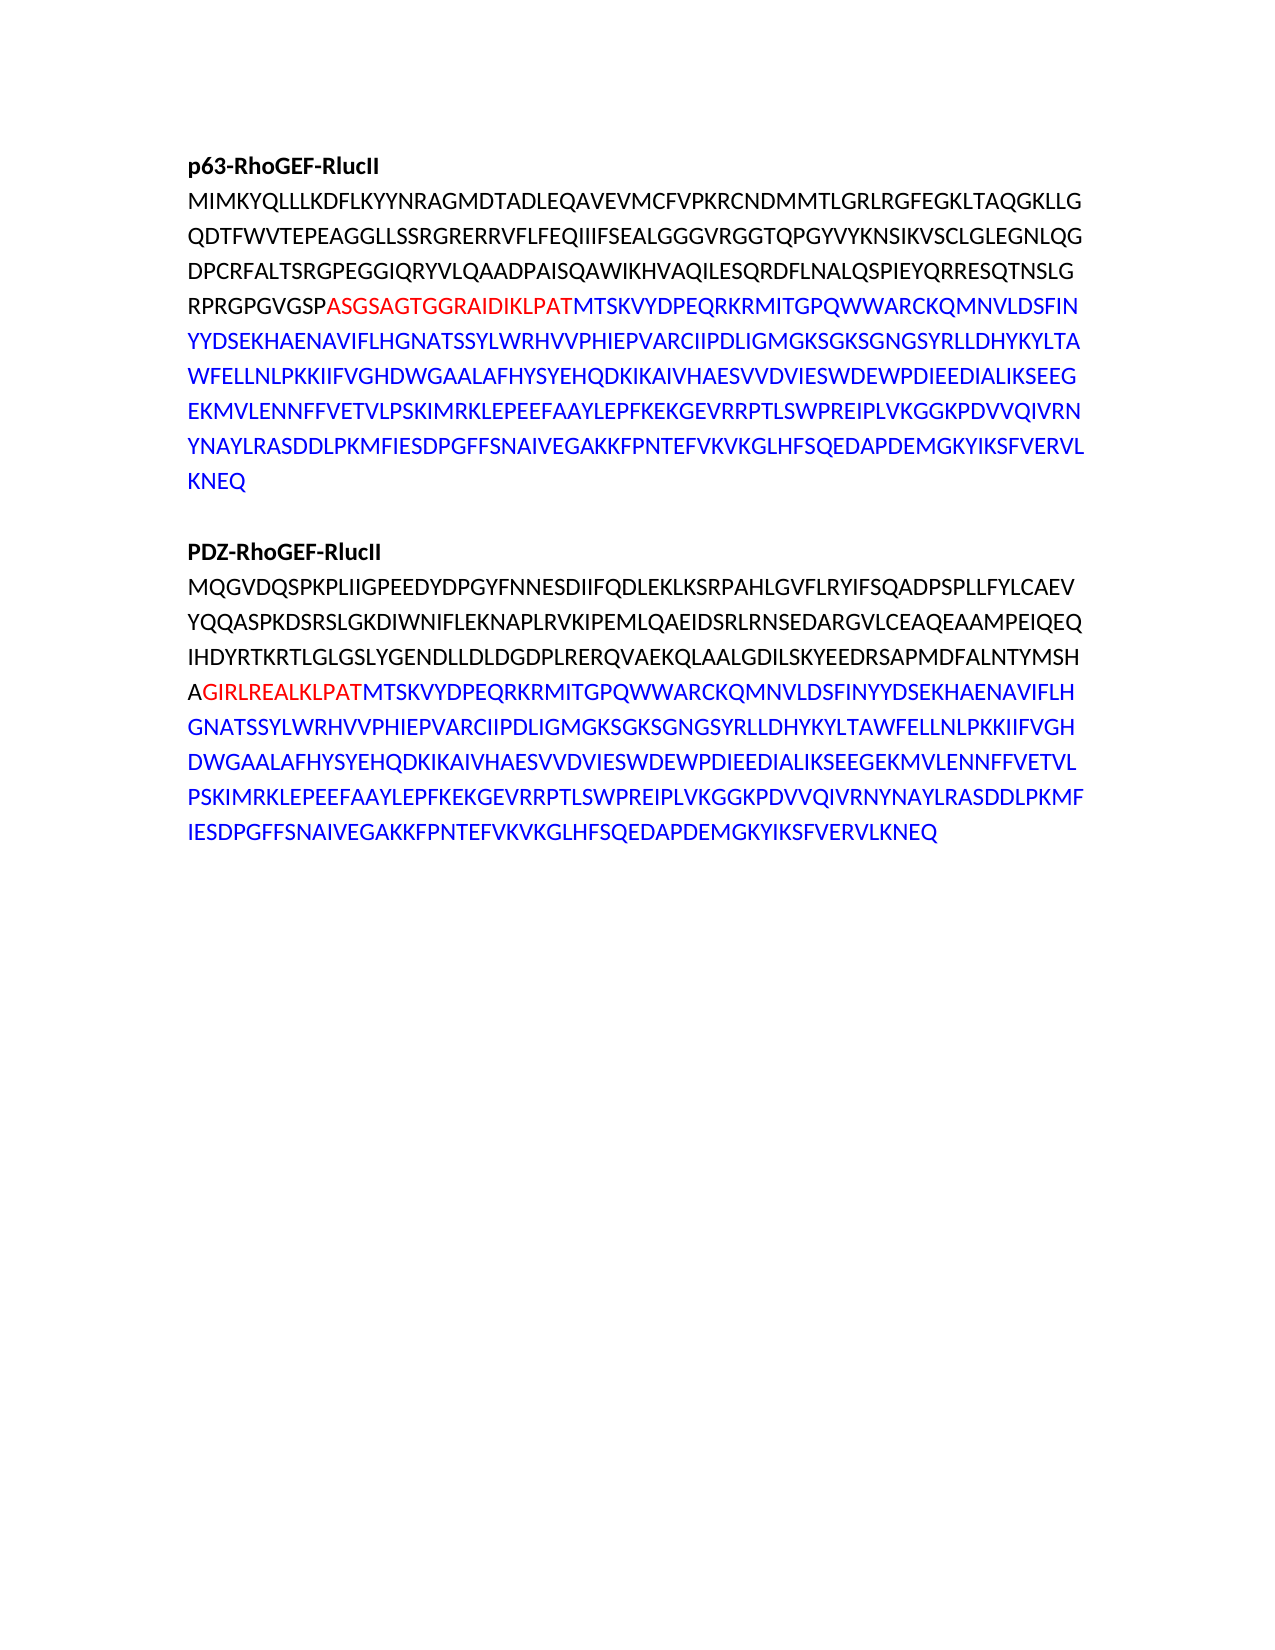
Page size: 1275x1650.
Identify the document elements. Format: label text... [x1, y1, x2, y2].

text MIMKYQLLLKDFLKYYNRAGMDTADLEQAVEVMCFVPKRCNDMMTLGRLRGFEGKLTAQGKLLGQDTFWVTEPEAGGLLSSRGRERRVFLFEQIIIFSEALGGGVRGGTQPGYVYKNSIKVSCLGLEGNLQGDPCRFALTSRGPEGGIQRYVLQAADPAISQAWIKHVAQILESQRDFLNALQSPIEYQRRESQTNSLGRPRGPGVGSPASGSAGTGGRAIDIKLPATMTSKVYDPEQRKRMITGPQWWARCKQMNVLDSFINYYDSEKHAENAVIFLHGNATSSYLWRHVVPHIEPVARCIIPDLIGMGKSGKSGNGSYRLLDHYKYLTAWFELLNLPKKIIFVGHDWGAALAFHYSYEHQDKIKAIVHAESVVDVIESWDEWPDIEEDIALIKSEEGEKMVLENNFFVETVLPSKIMRKLEPEEFAAYLEPFKEKGEVRRPTLSWPREIPLVKGGKPDVVQIVRNYNAYLRASDDLPKMFIESDPGFFSNAIVEGAKKFPNTEFVKVKGLHFSQEDAPDEMGKYIKSFVERVLKNEQ [187, 185, 1087, 496]
text p63-RhoGEF-RlucII [187, 150, 1087, 181]
text PDZ-RhoGEF-RlucII [187, 536, 1087, 566]
text MQGVDQSPKPLIIGPEEDYDPGYFNNESDIIFQDLEKLKSRPAHLGVFLRYIFSQADPSPLLFYLCAEVYQQASPKDSRSLGKDIWNIFLEKNAPLRVKIPEMLQAEIDSRLRNSEDARGVLCEAQEAAMPEIQEQIHDYRTKRTLGLGSLYGENDLLDLDGDPLRERQVAEKQLAALGDILSKYEEDRSAPMDFALNTYMSHAGIRLREALKLPATMTSKVYDPEQRKRMITGPQWWARCKQMNVLDSFINYYDSEKHAENAVIFLHGNATSSYLWRHVVPHIEPVARCIIPDLIGMGKSGKSGNGSYRLLDHYKYLTAWFELLNLPKKIIFVGHDWGAALAFHYSYEHQDKIKAIVHAESVVDVIESWDEWPDIEEDIALIKSEEGEKMVLENNFFVETVLPSKIMRKLEPEEFAAYLEPFKEKGEVRRPTLSWPREIPLVKGGKPDVVQIVRNYNAYLRASDDLPKMFIESDPGFFSNAIVEGAKKFPNTEFVKVKGLHFSQEDAPDEMGKYIKSFVERVLKNEQ [187, 571, 1087, 846]
